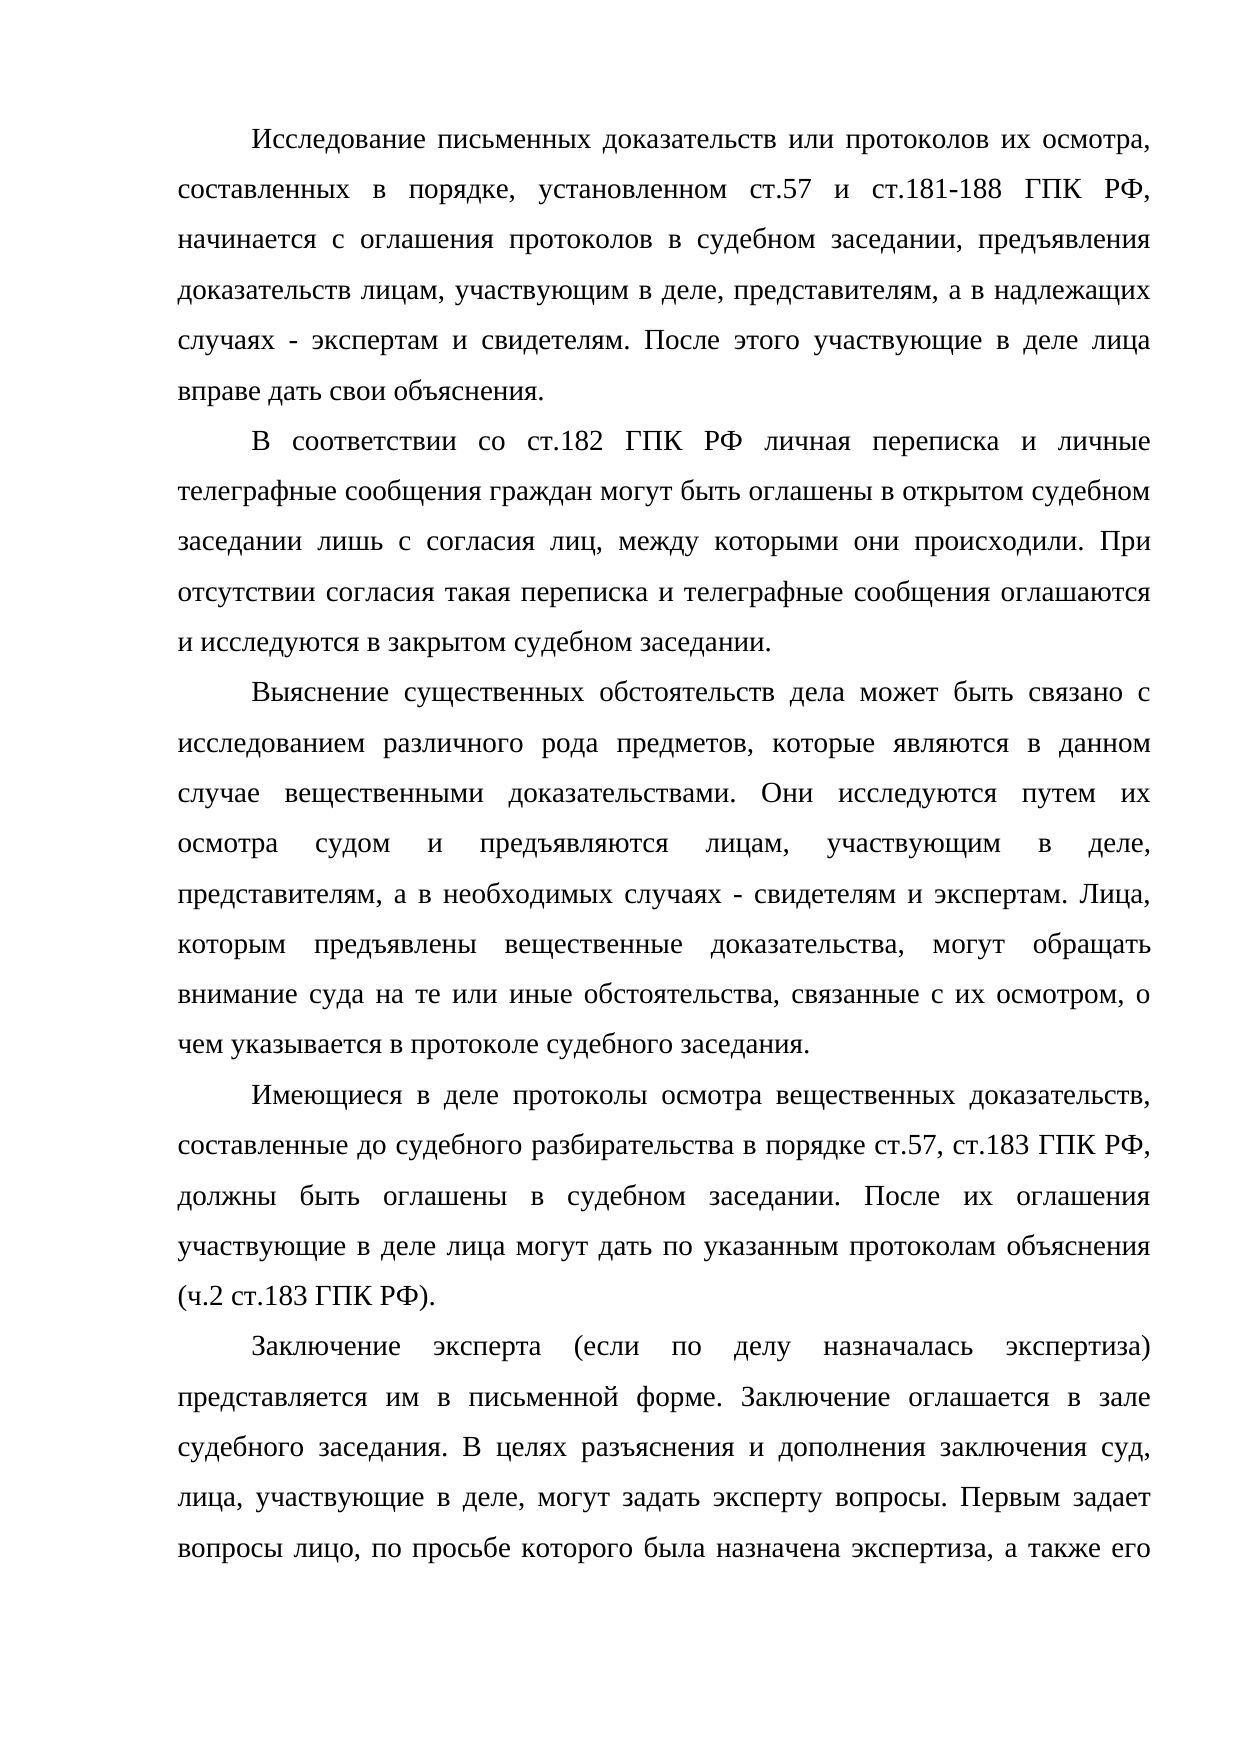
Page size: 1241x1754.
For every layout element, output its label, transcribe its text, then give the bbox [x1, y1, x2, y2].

text Выяснение существенных обстоятельств дела может быть связано с исследованием различного рода предметов, которые являются в данном случае вещественными доказательствами. Они исследуются путем их осмотра судом и предъявляются лицам, участвующим в деле, представителям, а в необходимых случаях - свидетелям и экспертам. Лица, которым предъявлены вещественные доказательства, могут обращать внимание суда на те или иные обстоятельства, связанные с их осмотром, о чем указывается в протоколе судебного заседания. [177, 674, 1152, 1060]
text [177, 1328, 1152, 1563]
text Имеющиеся в деле протоколы осмотра вещественных доказательств, составленные до судебного разбирательства в порядке ст.57, ст.183 ГПК РФ, должны быть оглашены в судебном заседании. После их оглашения участвующие в деле лица могут дать по указанным протоколам объяснения (ч.2 ст.183 ГПК РФ). [177, 1077, 1152, 1312]
text Исследование письменных доказательств или протоколов их осмотра, составленных в порядке, установленном ст.57 и ст.181-188 ГПК РФ, начинается с оглашения протоколов в судебном заседании, предъявления доказательств лицам, участвующим в деле, представителям, а в надлежащих случаях - экспертам и свидетелям. После этого участвующие в деле лица вправе дать свои объяснения. [177, 121, 1152, 406]
text В соответствии со ст.182 ГПК РФ личная переписка и личные телеграфные сообщения граждан могут быть оглашены в открытом судебном заседании лишь с согласия лиц, между которыми они происходили. При отсутствии согласия такая переписка и телеграфные сообщения оглашаются и исследуются в закрытом судебном заседании. [177, 423, 1152, 658]
